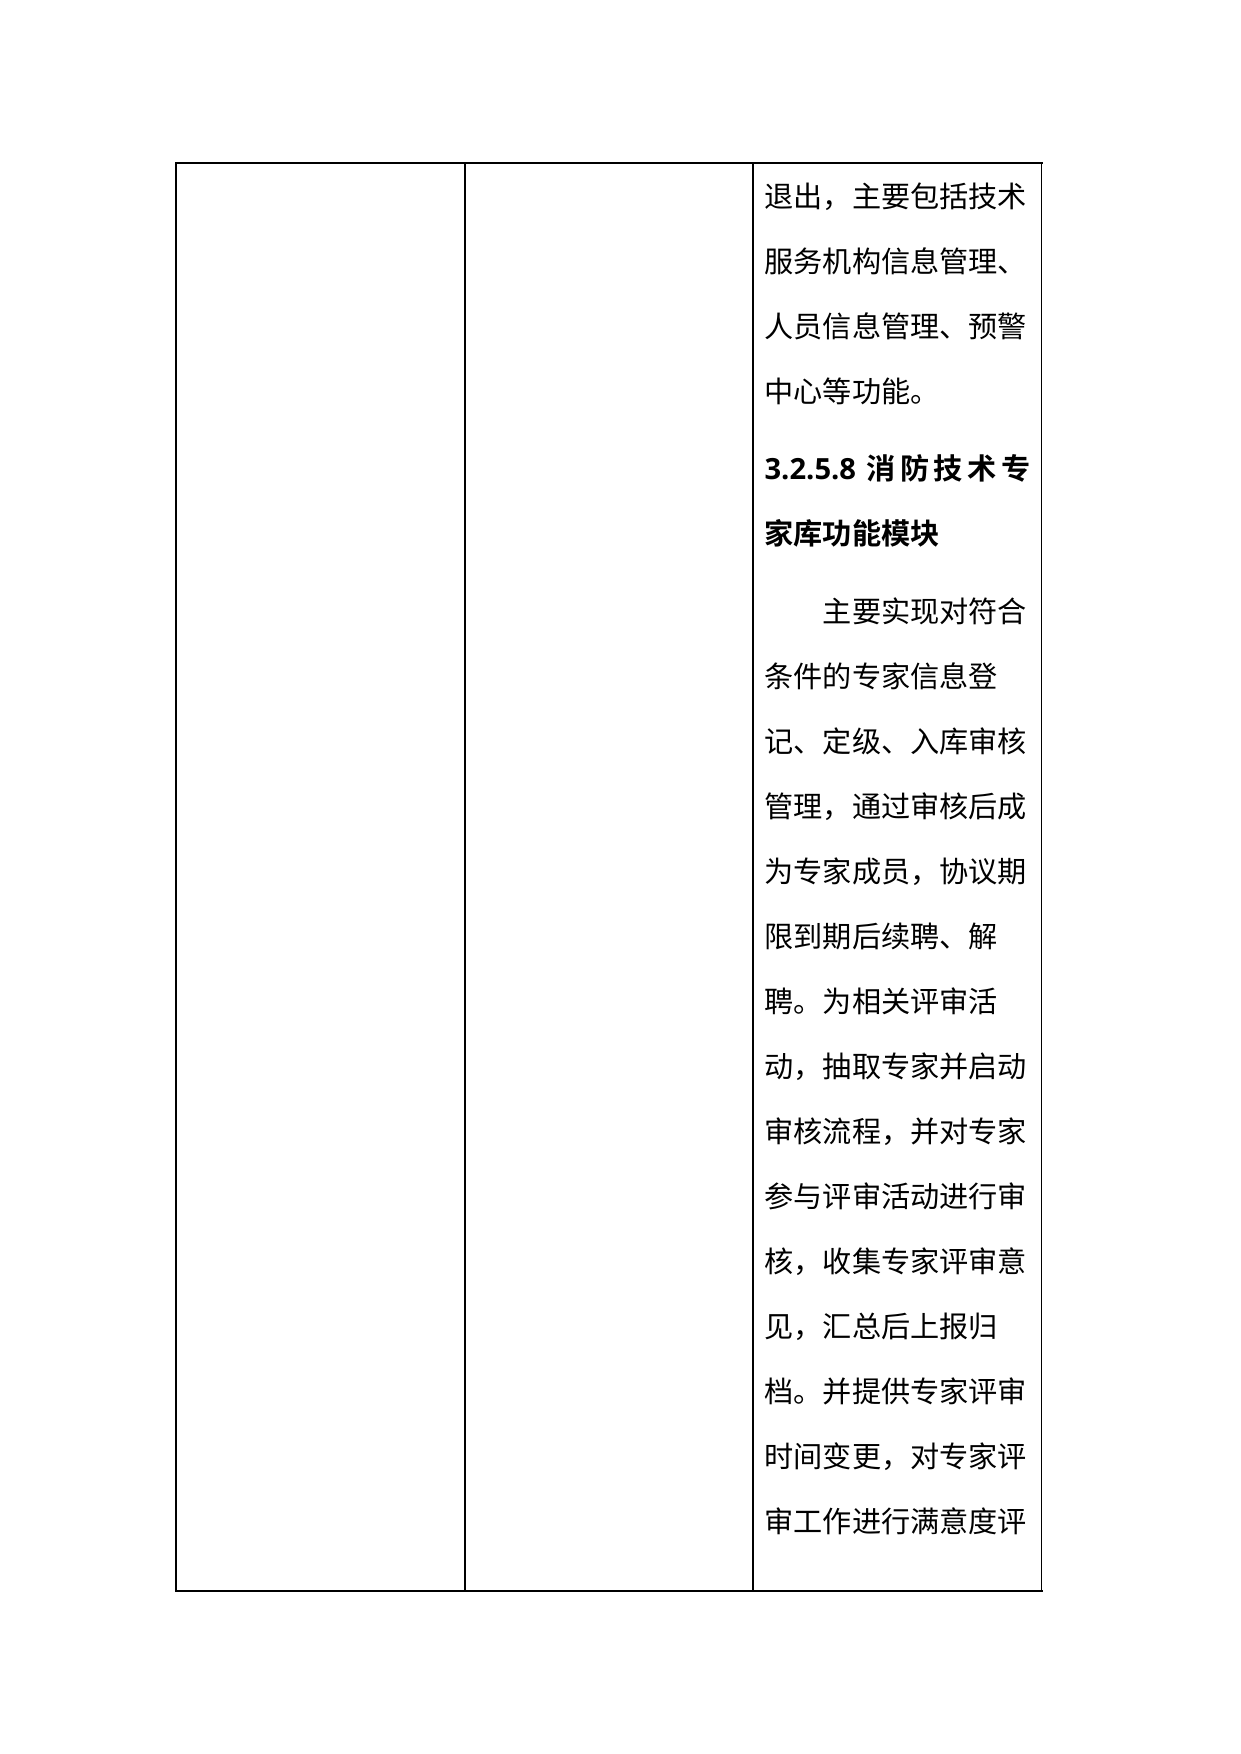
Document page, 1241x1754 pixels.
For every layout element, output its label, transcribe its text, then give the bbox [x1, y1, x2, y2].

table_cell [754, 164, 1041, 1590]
table_cell [177, 164, 464, 1590]
table_cell 1 [466, 164, 752, 1590]
